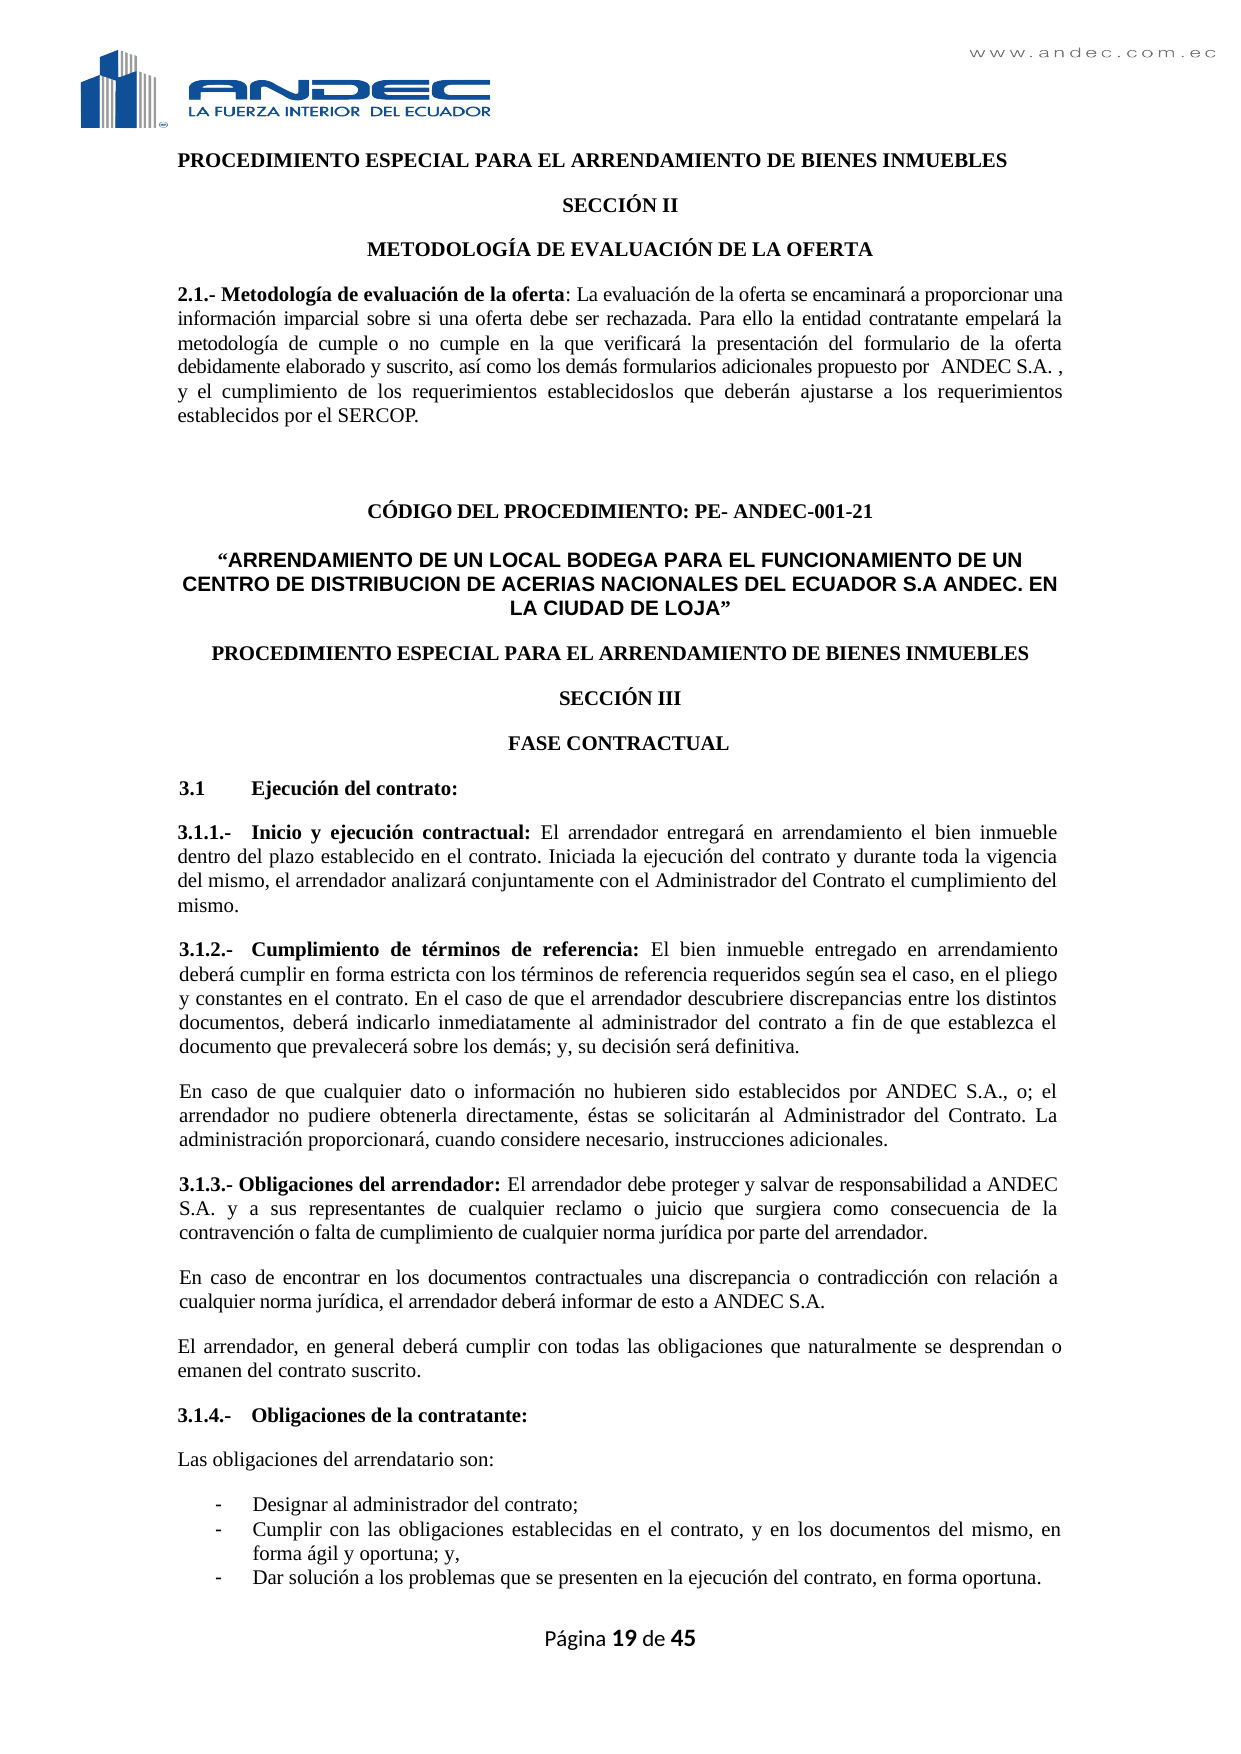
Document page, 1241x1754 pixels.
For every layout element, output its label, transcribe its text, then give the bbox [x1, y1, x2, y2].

list Dar solución a los problemas que se presenten en la ejecución del contrato, en forma oportuna. [215, 1565, 1063, 1589]
text El arrendador, en general deberá cumplir con todas las obligaciones que naturalmente se desprendan o emanen del contrato suscrito. [177, 1333, 1063, 1382]
text CÓDIGO DEL PROCEDIMIENTO: PE- ANDEC-001-21 [177, 499, 1063, 523]
text En caso de que cualquier dato o información no hubieren sido establecidos por ANDEC S.A., o; el arrendador no pudiere obtenerla directamente, éstas se solicitarán al Administrador del Contrato. La administración proporcionará, cuando considere necesario, instrucciones adicionales. [179, 1078, 1058, 1151]
text FASE CONTRACTUAL [179, 731, 1058, 754]
text METODOLOGÍA DE EVALUACIÓN DE LA OFERTA [177, 237, 1063, 261]
text 2.1.- Metodología de evaluación de la oferta: La evaluación de la oferta se encaminará a proporcionar una información imparcial sobre si una oferta debe ser rechazada. Para ello la entidad contratante empelará la metodología de cumple o no cumple en la que verificará la presentación del formulario de la oferta debidamente elaborado y suscrito, así como los demás formularios adicionales propuesto por ANDEC S.A. , y el cumplimiento de los requerimientos establecidoslos que deberán ajustarse a los requerimientos establecidos por el SERCOP. [177, 282, 1063, 427]
text 3.1 Ejecución del contrato: [179, 775, 1058, 799]
list Cumplir con las obligaciones establecidas en el contrato, y en los documentos del mismo, en forma ágil y oportuna; y, [215, 1516, 1063, 1565]
text Las obligaciones del arrendatario son: [177, 1447, 1063, 1471]
text En caso de encontrar en los documentos contractuales una discrepancia o contradicción con relación a cualquier norma jurídica, el arrendador deberá informar de esto a ANDEC S.A. [179, 1264, 1058, 1313]
text 3.1.3.- Obligaciones del arrendador: El arrendador debe proteger y salvar de responsabilidad a ANDEC S.A. y a sus representantes de cualquier reclamo o juicio que surgiera como consecuencia de la contravención o falta de cumplimiento de cualquier norma jurídica por parte del arrendador. [179, 1172, 1058, 1244]
text SECCIÓN II [177, 192, 1063, 217]
text 3.1.4.- Obligaciones de la contratante: [177, 1402, 1063, 1427]
text 3.1.1.- Inicio y ejecución contractual: El arrendador entregará en arrendamiento el bien inmueble dentro del plazo establecido en el contrato. Iniciada la ejecución del contrato y durante toda la vigencia del mismo, el arrendador analizará conjuntamente con el Administrador del Contrato el cumplimiento del mismo. [177, 820, 1058, 917]
text PROCEDIMIENTO ESPECIAL PARA EL ARRENDAMIENTO DE BIENES INMUEBLES [177, 148, 1063, 172]
text PROCEDIMIENTO ESPECIAL PARA EL ARRENDAMIENTO DE BIENES INMUEBLES [177, 641, 1063, 665]
text SECCIÓN III [177, 686, 1063, 710]
text 3.1.2.- Cumplimiento de términos de referencia: El bien inmueble entregado en arrendamiento deberá cumplir en forma estricta con los términos de referencia requeridos según sea el caso, en el pliego y constantes en el contrato. En el caso de que el arrendador descubriere discrepancias entre los distintos documentos, deberá indicarlo inmediatamente al administrador del contrato a fin de que establezca el documento que prevalecerá sobre los demás; y, su decisión será definitiva. [179, 937, 1058, 1058]
text “ARRENDAMIENTO DE UN LOCAL BODEGA PARA EL FUNCIONAMIENTO DE UN CENTRO DE DISTRIBUCION DE ACERIAS NACIONALES DEL ECUADOR S.A ANDEC. EN LA CIUDAD DE LOJA” [177, 548, 1063, 620]
picture [5, 21, 1241, 147]
list Designar al administrador del contrato; [215, 1492, 1063, 1516]
